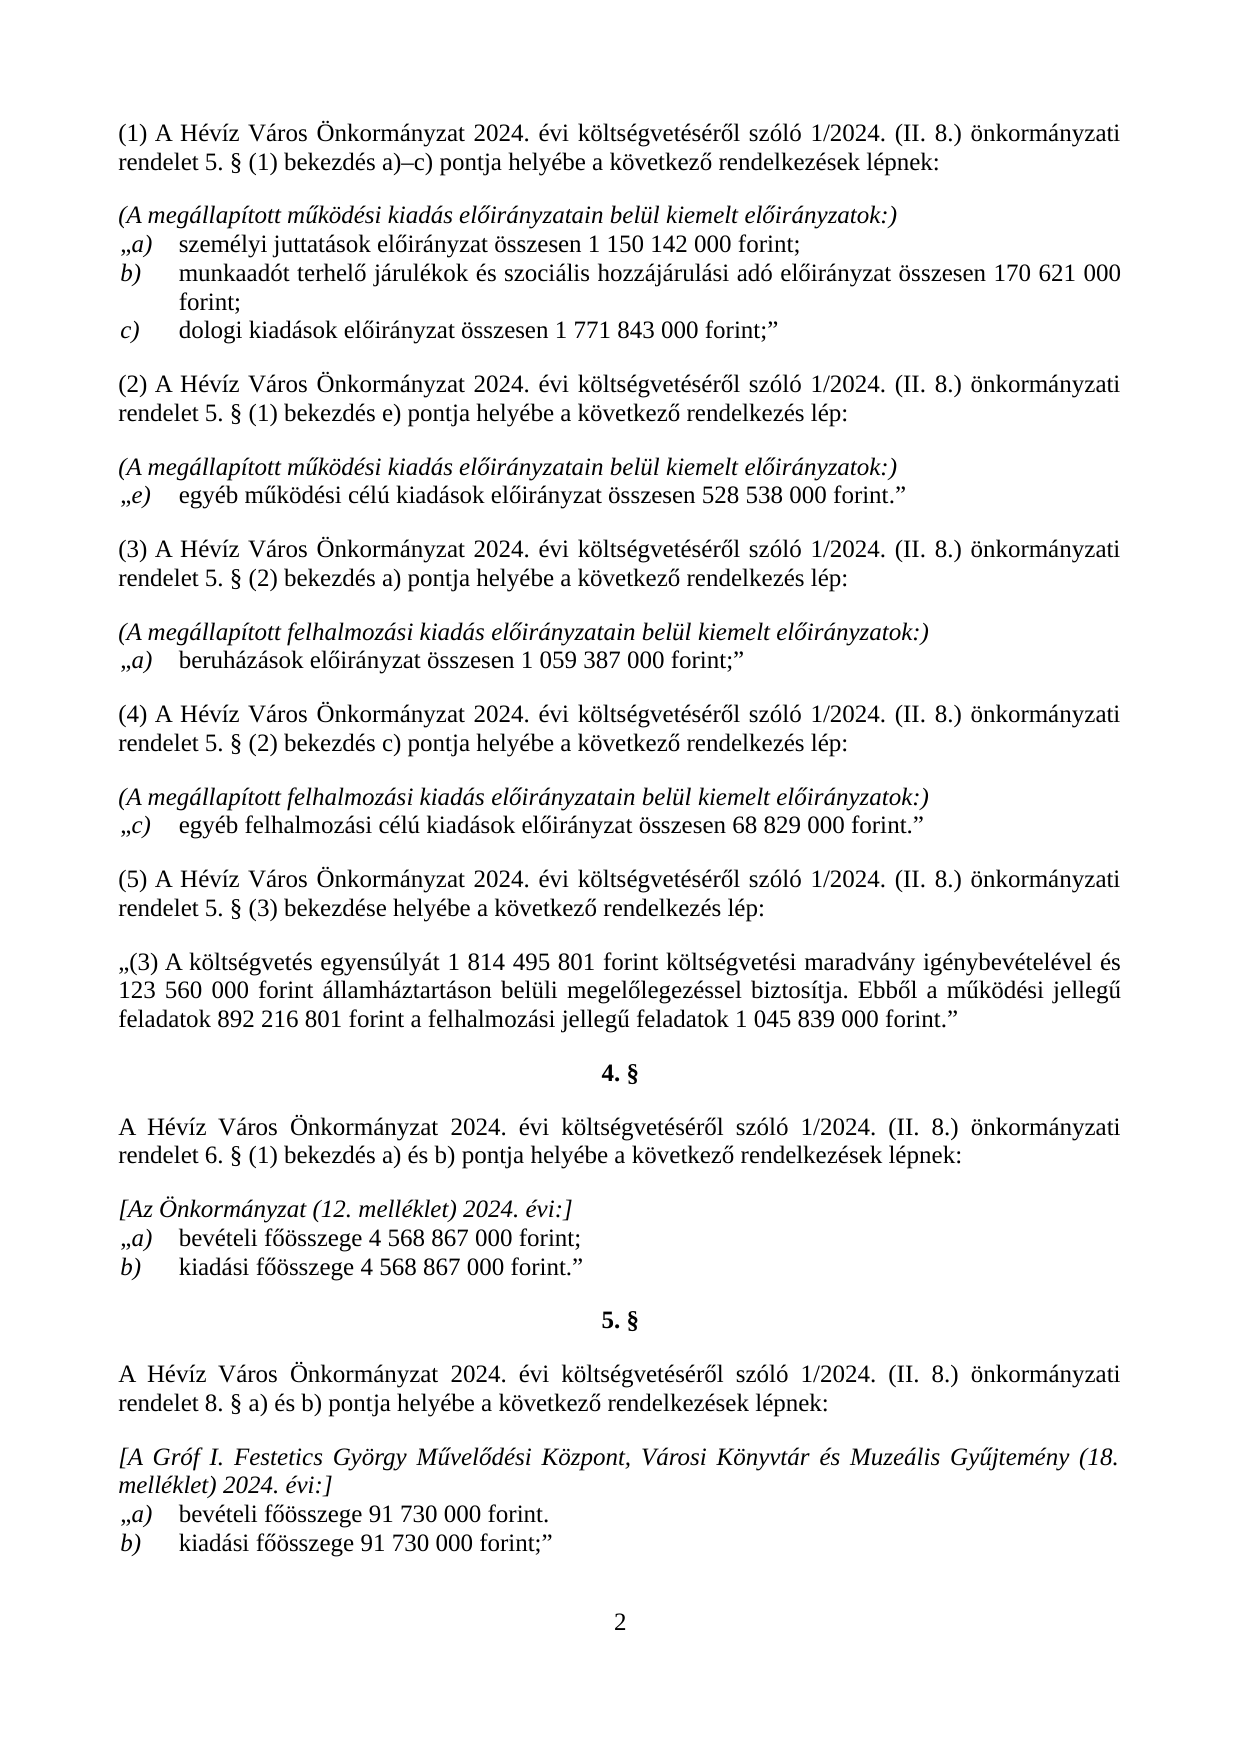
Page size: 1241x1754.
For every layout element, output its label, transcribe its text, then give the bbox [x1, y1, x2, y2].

text 5. § [118, 1306, 1122, 1334]
text „a) bevételi főösszege 4 568 867 000 forint; [120, 1223, 1122, 1252]
text „a) személyi juttatások előirányzat összesen 1 150 142 000 forint; [120, 229, 1122, 258]
text (A megállapított működési kiadás előirányzatain belül kiemelt előirányzatok:) [118, 201, 1122, 229]
text [Az Önkormányzat (12. melléklet) 2024. évi:] [118, 1194, 1122, 1223]
text (4) A Hévíz Város Önkormányzat 2024. évi költségvetéséről szóló 1/2024. (II. 8.) önkormányzati rendelet 5. § (2) bekezdés c) pontja helyébe a következő rendelkezés lép: [118, 699, 1122, 757]
text (2) A Hévíz Város Önkormányzat 2024. évi költségvetéséről szóló 1/2024. (II. 8.) önkormányzati rendelet 5. § (1) bekezdés e) pontja helyébe a következő rendelkezés lép: [118, 369, 1122, 427]
text „e) egyéb működési célú kiadások előirányzat összesen 528 538 000 forint.” [120, 481, 1122, 509]
text b) munkaadót terhelő járulékok és szociális hozzájárulási adó előirányzat összesen 170 621 000 forint; [120, 258, 1122, 316]
text (A megállapított felhalmozási kiadás előirányzatain belül kiemelt előirányzatok:) [118, 617, 1122, 646]
text „a) bevételi főösszege 91 730 000 forint. [120, 1499, 1122, 1528]
text „(3) A költségvetés egyensúlyát 1 814 495 801 forint költségvetési maradvány igénybevételével és 123 560 000 forint államháztartáson belüli megelőlegezéssel biztosítja. Ebből a működési jellegű feladatok 892 216 801 forint a felhalmozási jellegű feladatok 1 045 839 000 forint.” [118, 947, 1122, 1033]
text [A Gróf I. Festetics György Művelődési Központ, Városi Könyvtár és Muzeális Gyűjtemény (18. melléklet) 2024. évi:] [118, 1442, 1122, 1499]
text (A megállapított működési kiadás előirányzatain belül kiemelt előirányzatok:) [118, 452, 1122, 481]
text b) kiadási főösszege 91 730 000 forint;” [120, 1528, 1122, 1557]
text „a) beruházások előirányzat összesen 1 059 387 000 forint;” [120, 646, 1122, 674]
text A Hévíz Város Önkormányzat 2024. évi költségvetéséről szóló 1/2024. (II. 8.) önkormányzati rendelet 6. § (1) bekezdés a) és b) pontja helyébe a következő rendelkezések lépnek: [118, 1112, 1122, 1169]
text (A megállapított felhalmozási kiadás előirányzatain belül kiemelt előirányzatok:) [118, 782, 1122, 811]
text 4. § [118, 1058, 1122, 1087]
text (5) A Hévíz Város Önkormányzat 2024. évi költségvetéséről szóló 1/2024. (II. 8.) önkormányzati rendelet 5. § (3) bekezdése helyébe a következő rendelkezés lép: [118, 864, 1122, 922]
text (1) A Hévíz Város Önkormányzat 2024. évi költségvetéséről szóló 1/2024. (II. 8.) önkormányzati rendelet 5. § (1) bekezdés a)–c) pontja helyébe a következő rendelkezések lépnek: [118, 118, 1122, 176]
text „c) egyéb felhalmozási célú kiadások előirányzat összesen 68 829 000 forint.” [120, 811, 1122, 839]
text (3) A Hévíz Város Önkormányzat 2024. évi költségvetéséről szóló 1/2024. (II. 8.) önkormányzati rendelet 5. § (2) bekezdés a) pontja helyébe a következő rendelkezés lép: [118, 534, 1122, 592]
text c) dologi kiadások előirányzat összesen 1 771 843 000 forint;” [120, 316, 1122, 344]
text A Hévíz Város Önkormányzat 2024. évi költségvetéséről szóló 1/2024. (II. 8.) önkormányzati rendelet 8. § a) és b) pontja helyébe a következő rendelkezések lépnek: [118, 1359, 1122, 1417]
text b) kiadási főösszege 4 568 867 000 forint.” [120, 1252, 1122, 1281]
